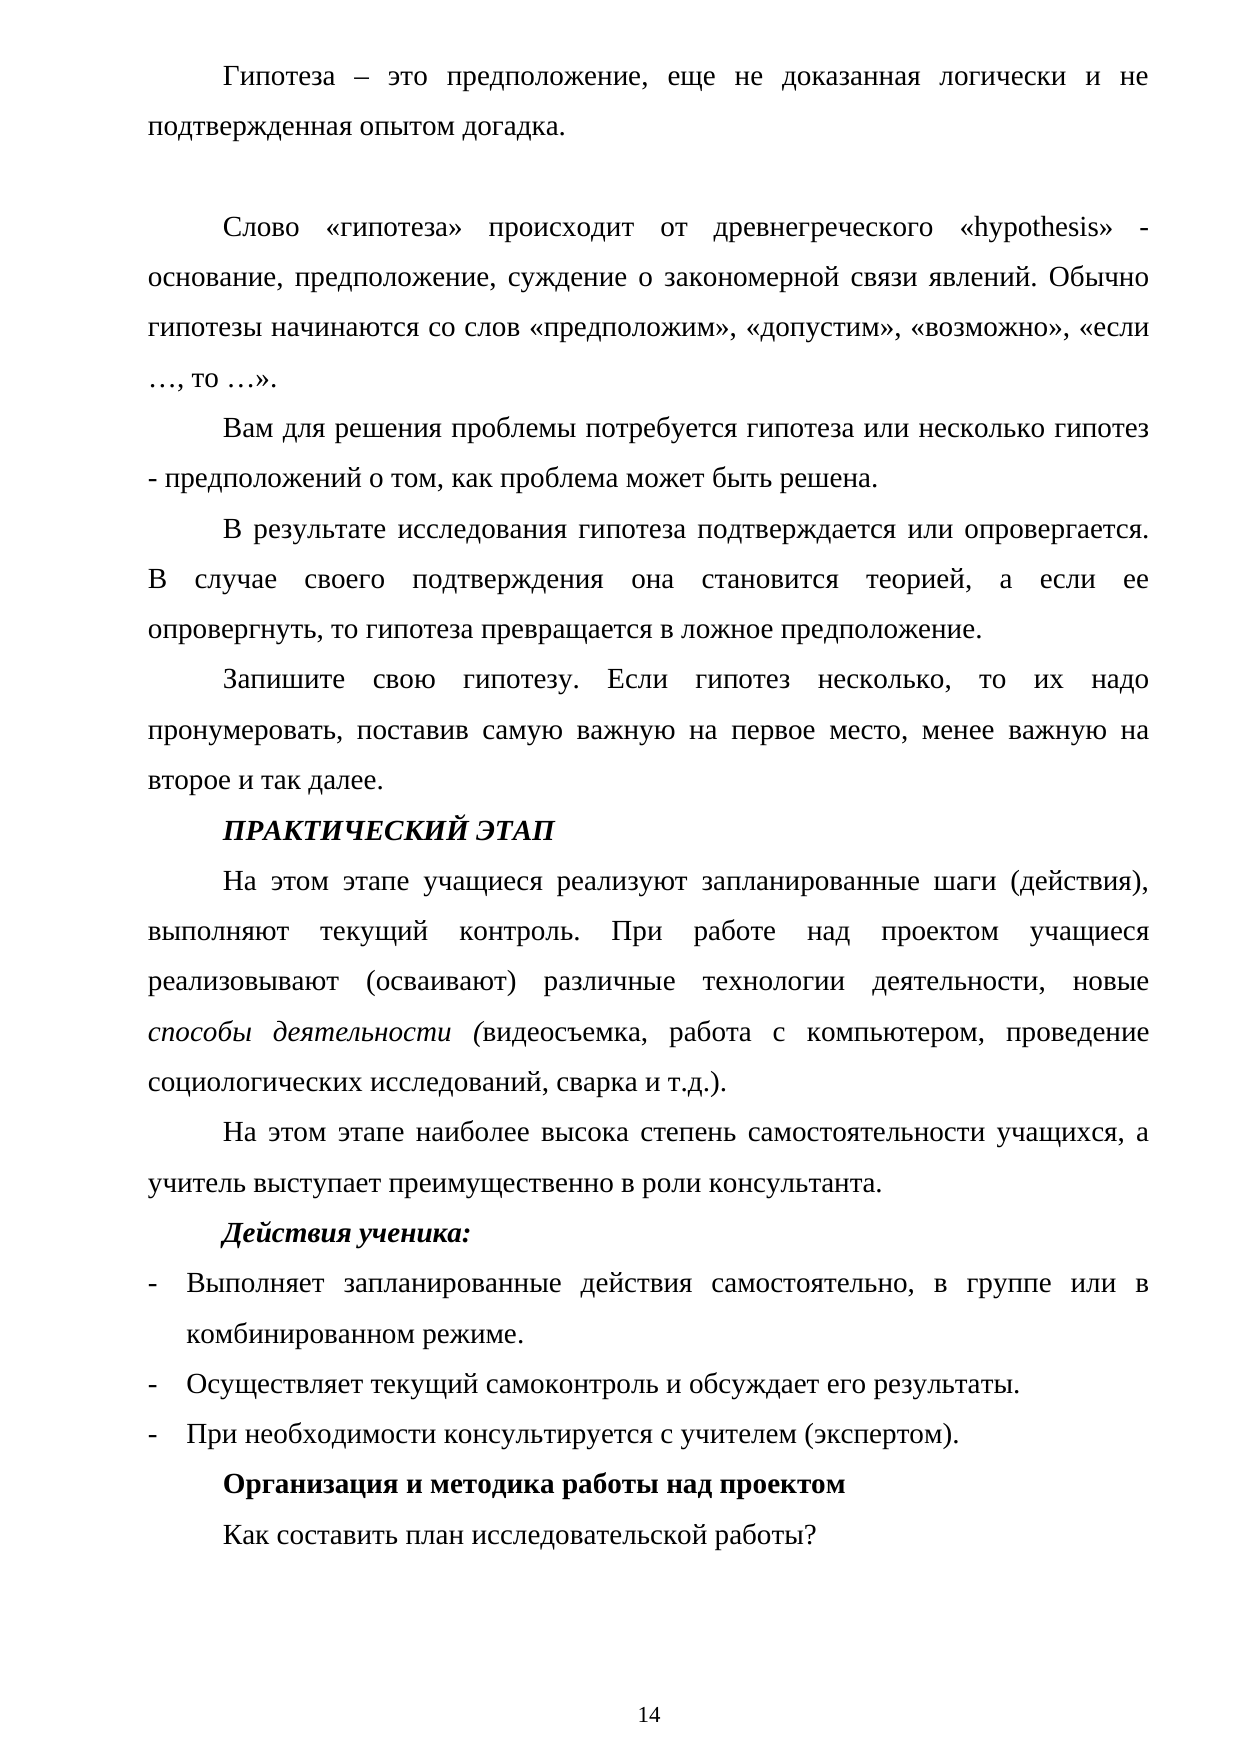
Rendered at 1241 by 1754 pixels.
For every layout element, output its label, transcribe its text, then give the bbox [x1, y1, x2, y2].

list Выполняет запланированные действия самостоятельно, в группе или в комбинированном режиме. [148, 1265, 1150, 1349]
text На этом этапе учащиеся реализуют запланированные шаги (действия), выполняют текущий контроль. При работе над проектом учащиеся реализовывают (осваивают) различные технологии деятельности, новые способы деятельности (видеосъемка, работа с компьютером, проведение социологических исследований, сварка и т.д.). [148, 863, 1150, 1098]
text Гипотеза – это предположение, еще не доказанная логически и не подтвержденная опытом догадка. [148, 58, 1150, 142]
text ПРАКТИЧЕСКИЙ ЭТАП [148, 813, 1150, 846]
text Действия ученика: [148, 1215, 1150, 1249]
text На этом этапе наиболее высока степень самостоятельности учащихся, а учитель выступает преимущественно в роли консультанта. [148, 1114, 1150, 1198]
list При необходимости консультируется с учителем (экспертом). [148, 1416, 1150, 1450]
text Слово «гипотеза» происходит от древнегреческого «hypothesis» - основание, предположение, суждение о закономерной связи явлений. Обычно гипотезы начинаются со слов «предположим», «допустим», «возможно», «если …, то …». [148, 209, 1150, 393]
text Как составить план исследовательской работы? [148, 1517, 1150, 1551]
text В результате исследования гипотеза подтверждается или опровергается. В случае своего подтверждения она становится теорией, а если ее опровергнуть, то гипотеза превращается в ложное предположение. [148, 511, 1150, 645]
text Вам для решения проблемы потребуется гипотеза или несколько гипотез - предположений о том, как проблема может быть решена. [148, 410, 1150, 494]
text Запишите свою гипотезу. Если гипотез несколько, то их надо пронумеровать, поставив самую важную на первое место, менее важную на второе и так далее. [148, 662, 1150, 796]
list Осуществляет текущий самоконтроль и обсуждает его результаты. [148, 1366, 1150, 1399]
text Организация и методика работы над проектом [148, 1467, 1150, 1500]
